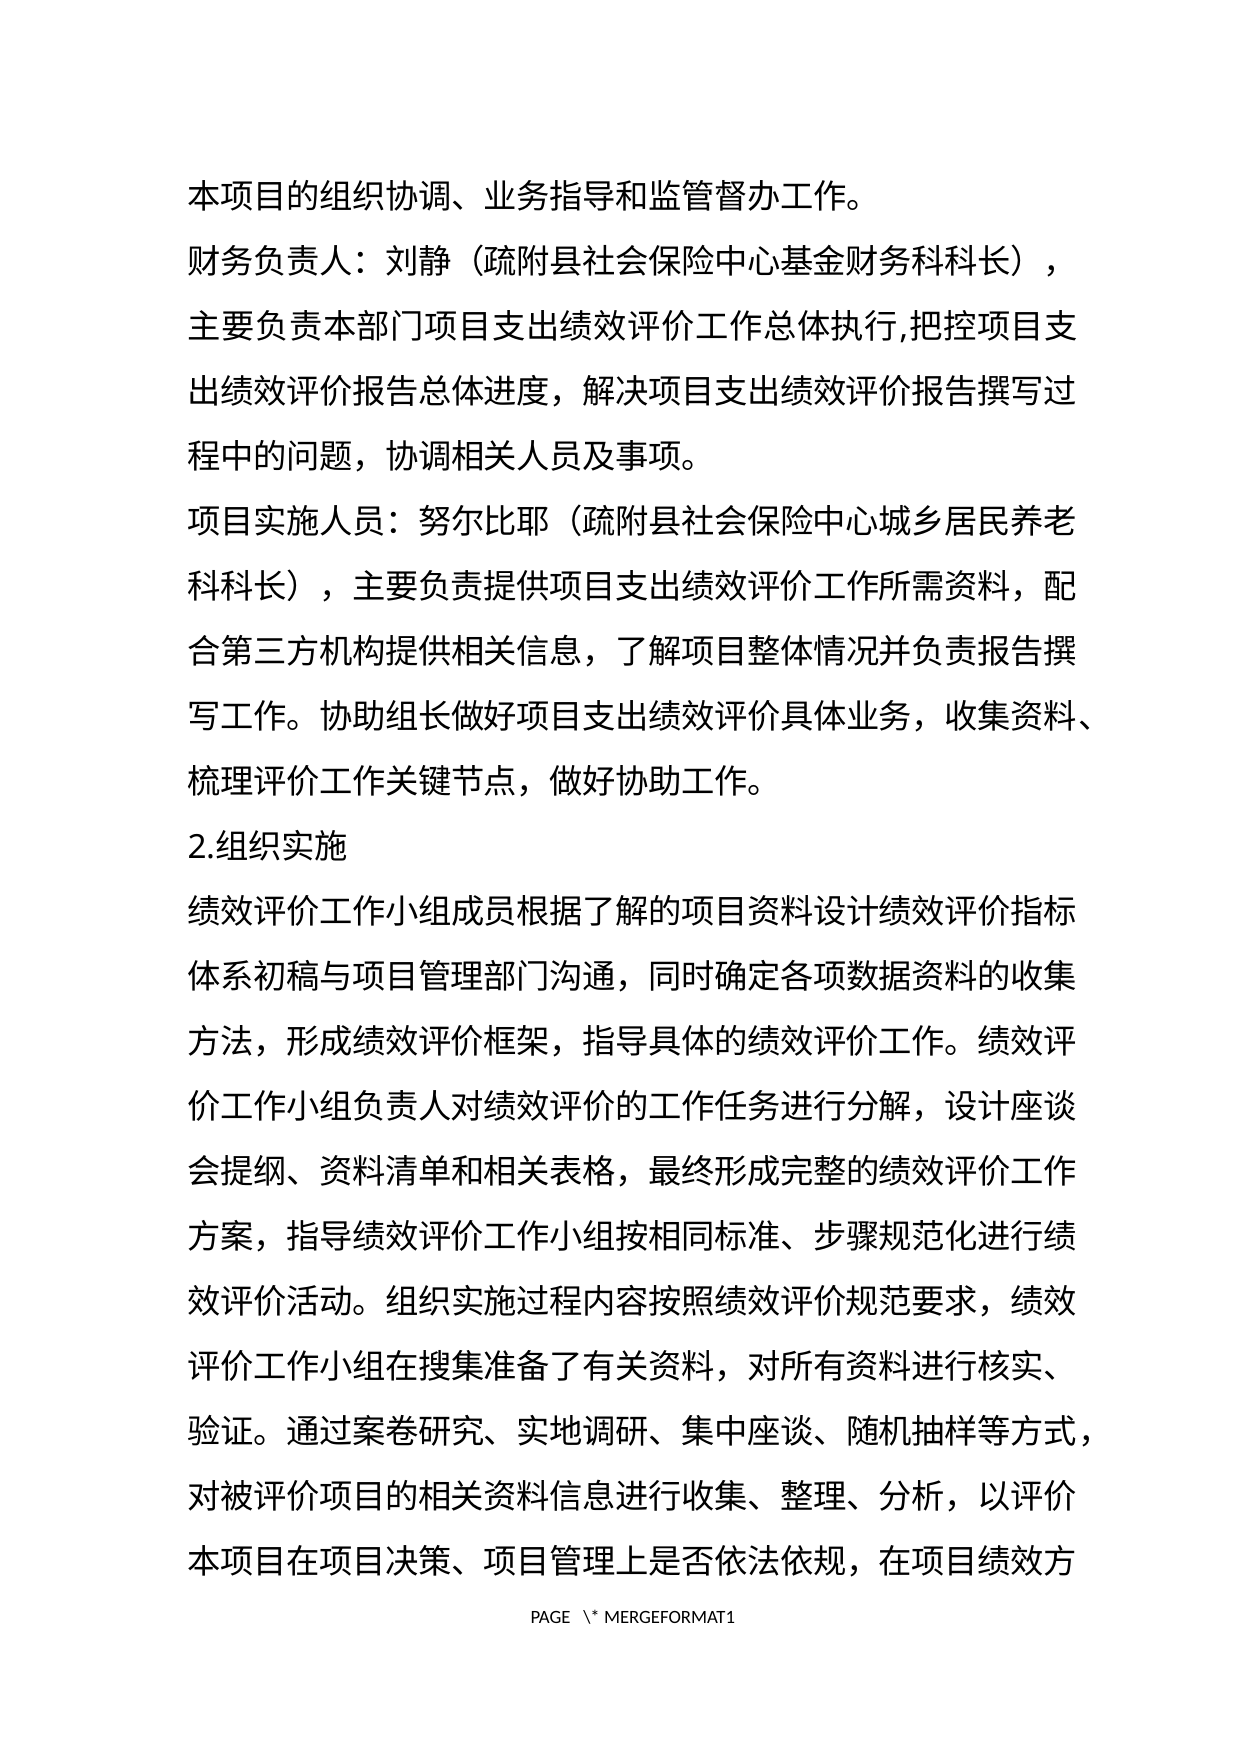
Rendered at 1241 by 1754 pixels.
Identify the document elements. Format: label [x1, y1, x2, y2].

text [187, 162, 1078, 1592]
